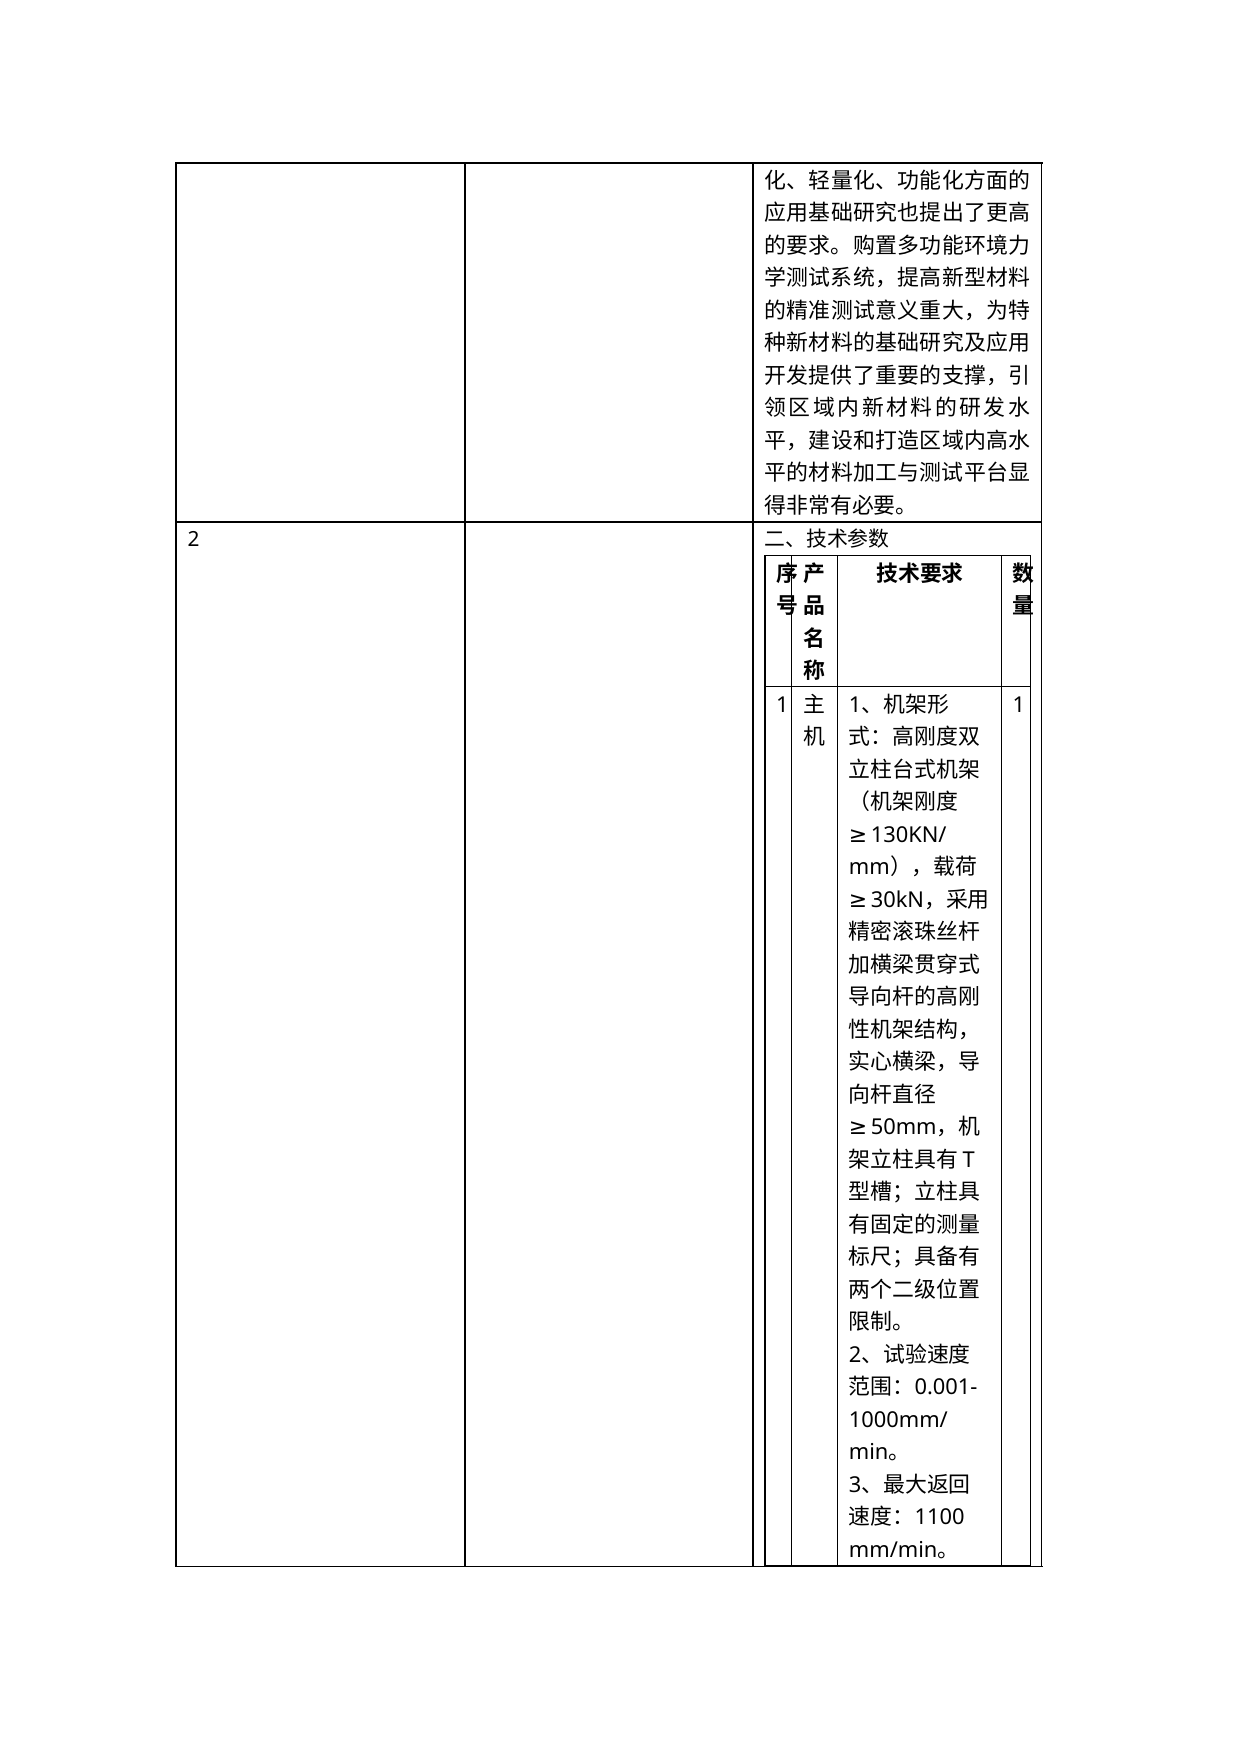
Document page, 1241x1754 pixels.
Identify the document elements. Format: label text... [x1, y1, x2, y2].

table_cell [754, 164, 1041, 521]
table_cell [466, 523, 752, 1566]
table_cell [466, 164, 752, 521]
table_cell 2 [177, 523, 464, 1566]
table_cell 1 [177, 164, 464, 521]
table_cell 二、技术参数 注：所有技术参数必须全部满足，不满足视为负偏离，按无效文件处理。 [754, 523, 1041, 1566]
